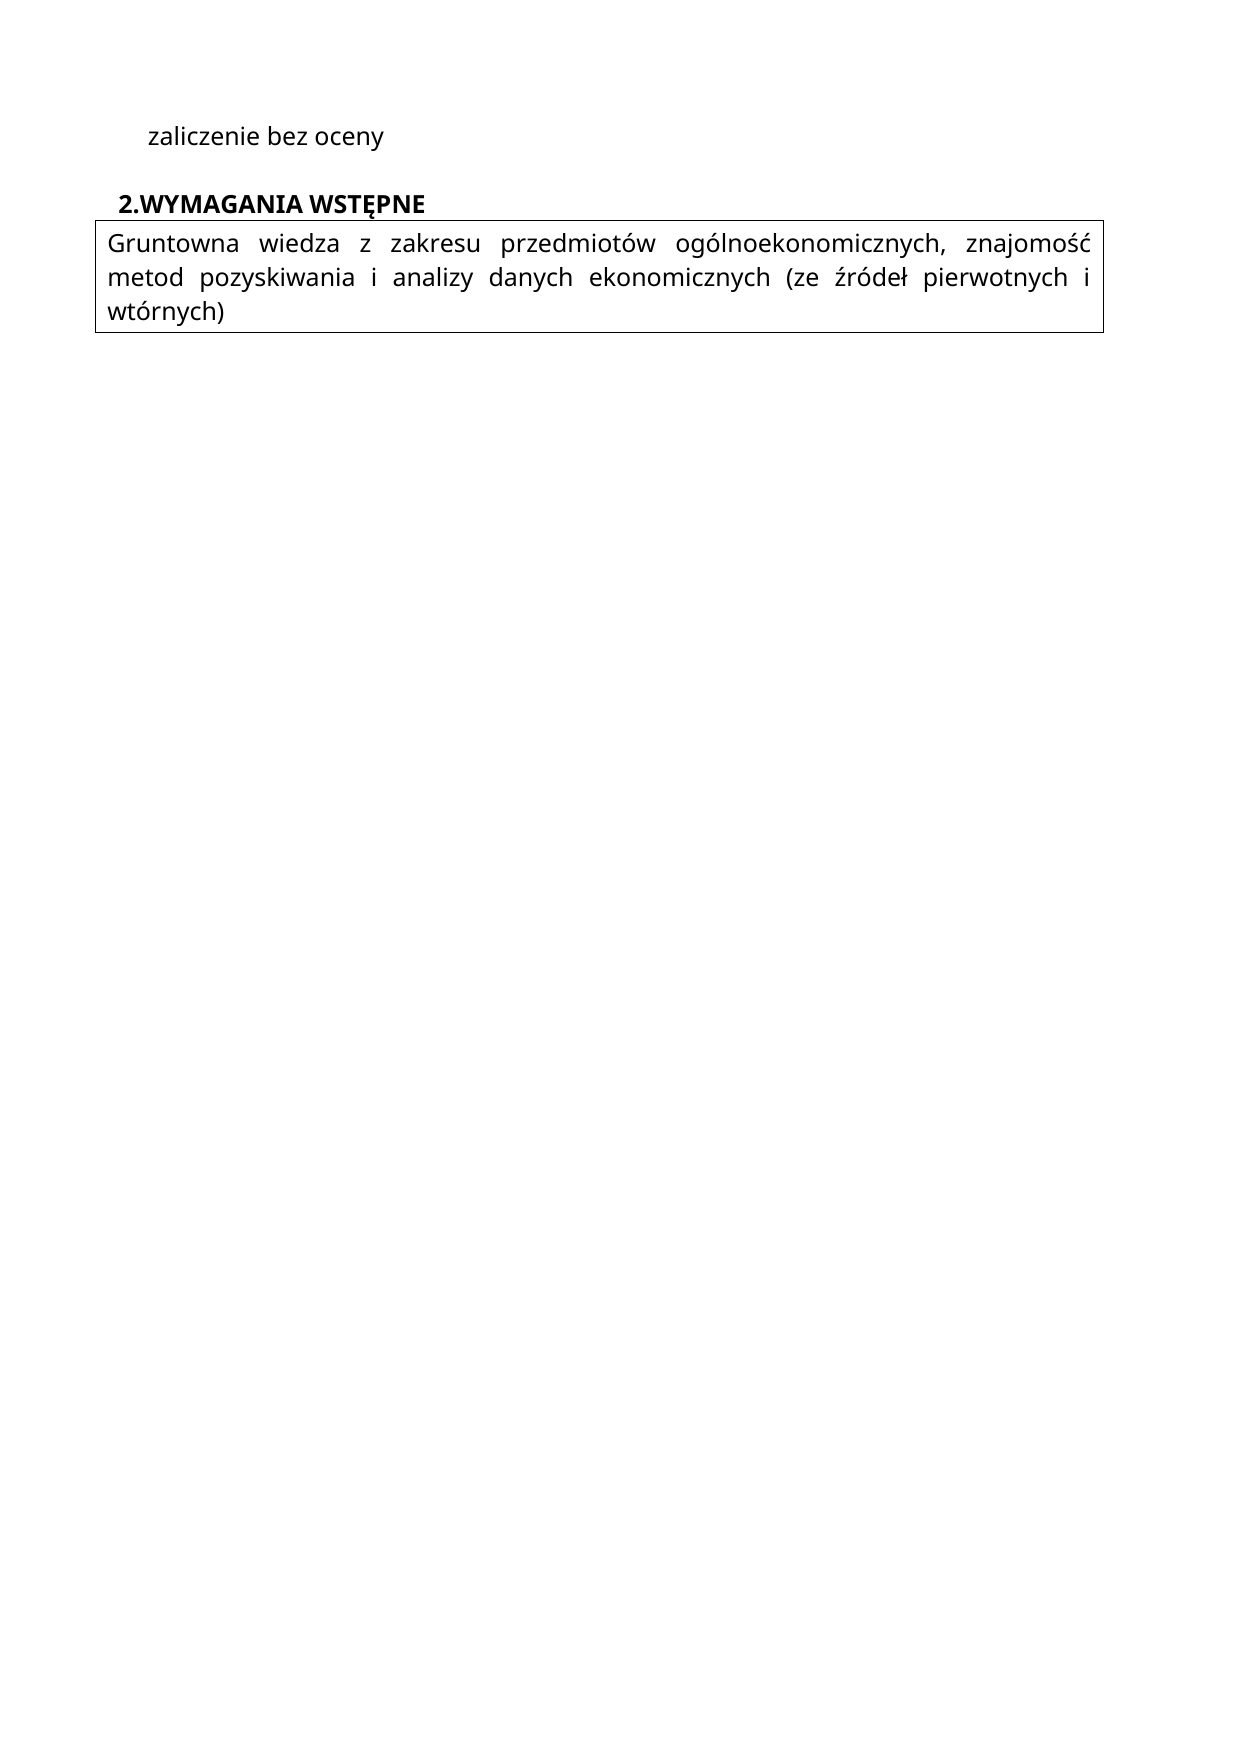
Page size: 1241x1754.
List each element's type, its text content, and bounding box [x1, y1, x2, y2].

table_header Gruntowna wiedza z zakresu przedmiotów ogólnoekonomicznych, znajomość metod pozyskiwania i analizy danych ekonomicznych (ze źródeł pierwotnych i wtórnych) [96, 221, 1103, 332]
text 2.WYMAGANIA WSTĘPNE [118, 186, 1122, 220]
text zaliczenie bez oceny [118, 118, 1122, 152]
